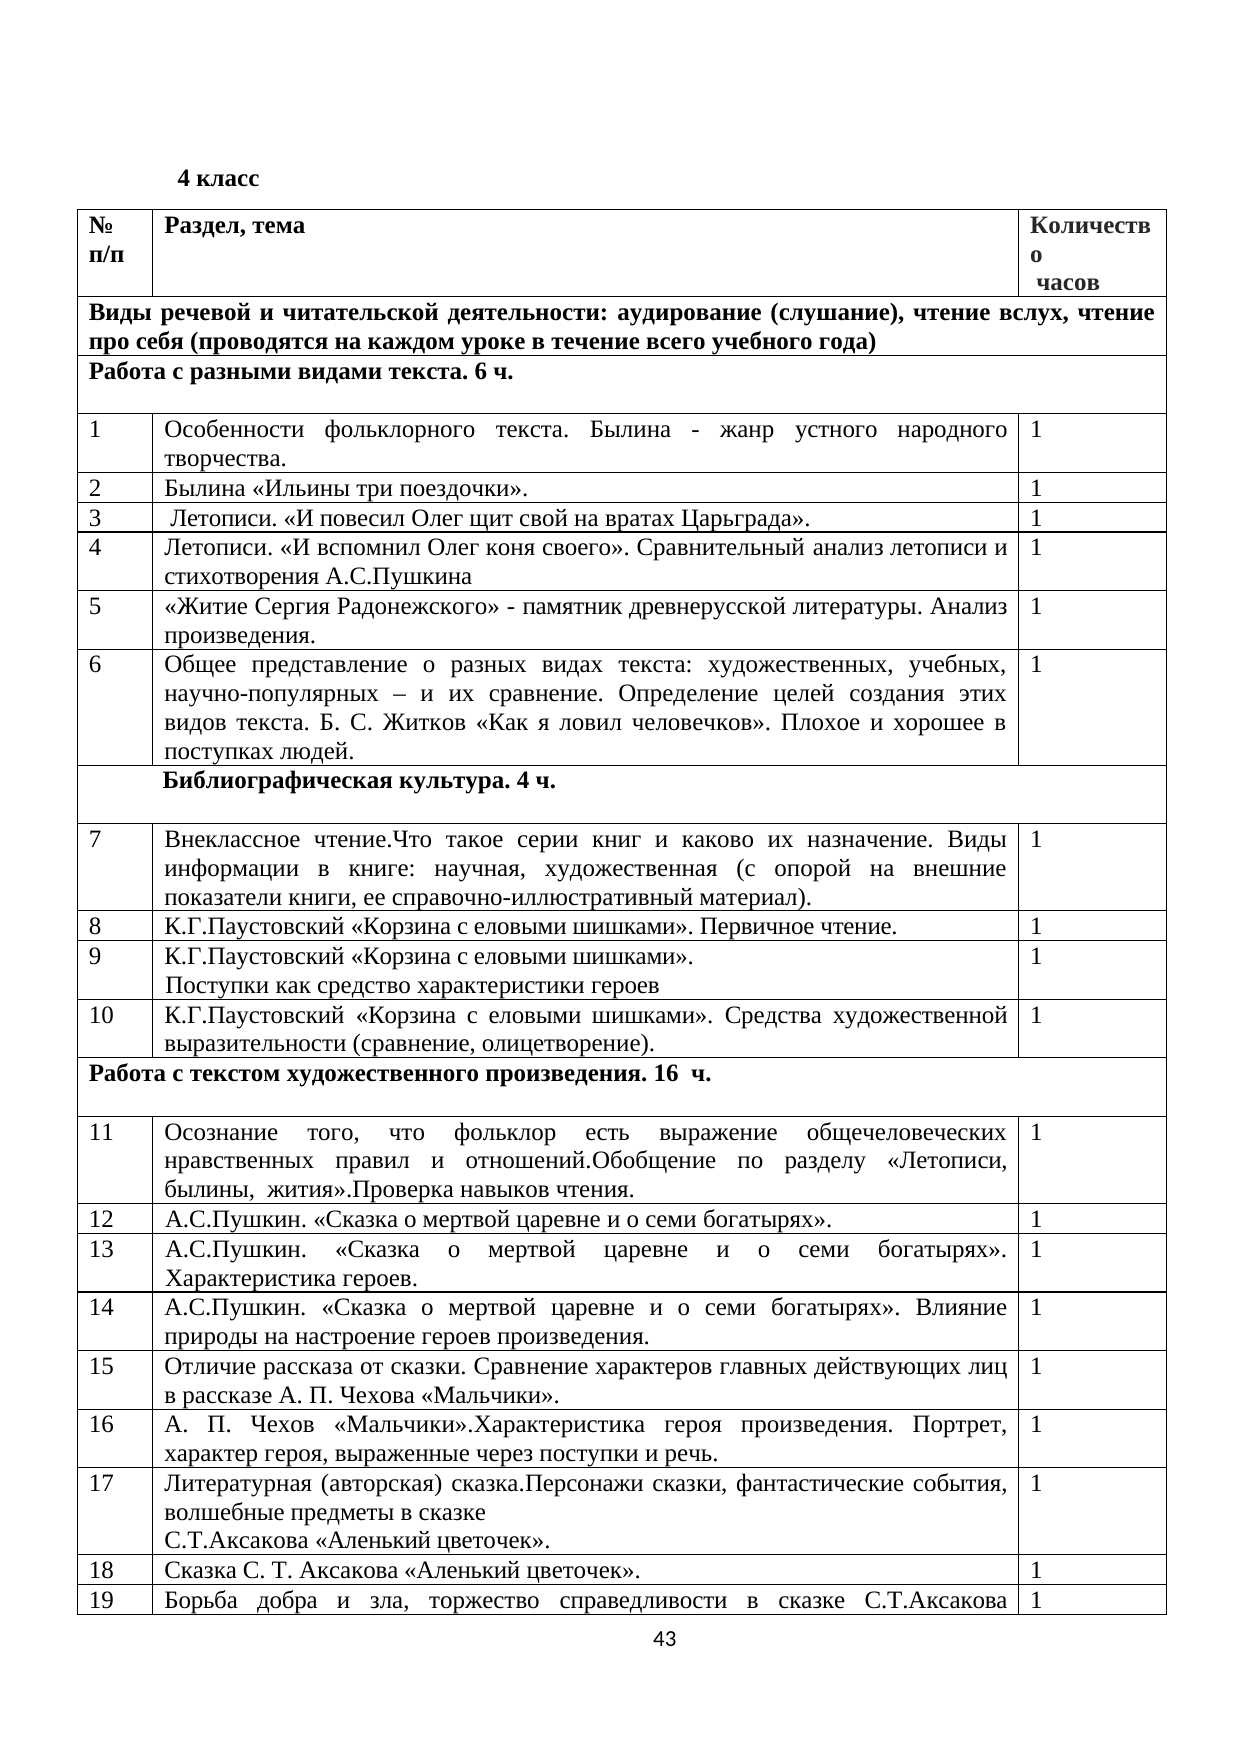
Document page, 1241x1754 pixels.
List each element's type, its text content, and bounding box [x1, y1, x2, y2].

table_cell Общее представление о разных видах текста: художественных, учебных, научно-популярных – и их сравнение. Определение целей создания этих видов текста. Б. С. Житков «Как я ловил человечков». Плохое и хорошее в поступках людей. [153, 650, 1018, 764]
table_cell 2 [78, 473, 152, 502]
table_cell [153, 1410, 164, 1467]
table_cell Былина «Ильины три поездочки». [153, 473, 1018, 502]
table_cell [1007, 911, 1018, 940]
table_cell 1 [78, 414, 152, 472]
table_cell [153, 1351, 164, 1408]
table_cell Работа с разными видами текста. 6 ч. [78, 356, 1166, 413]
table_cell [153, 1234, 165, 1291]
table_cell Особенности фольклорного текста. Былина - жанр устного народного творчества. [153, 414, 1018, 472]
table_cell 1 [1019, 824, 1166, 910]
text 4 класс [177, 163, 1229, 192]
table_cell 1 [1019, 941, 1166, 999]
table_cell 1 [1019, 503, 1166, 531]
table_cell Виды речевой и читательской деятельности: аудирование (слушание), чтение вслух, чтение про себя (проводятся на каждом уроке в течение всего учебного года) [78, 297, 1166, 355]
table_cell 1 [1019, 1468, 1166, 1554]
table_cell 1 [1019, 533, 1166, 590]
table_cell 18 [78, 1555, 152, 1584]
table_cell 3 [78, 503, 152, 531]
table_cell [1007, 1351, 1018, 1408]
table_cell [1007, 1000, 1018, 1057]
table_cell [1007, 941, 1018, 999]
table_cell 1 [1019, 1234, 1166, 1291]
table_cell Летописи. «И вспомнил Олег коня своего». Сравнительный анализ летописи и стихотворения А.С.Пушкина [153, 533, 1018, 590]
table_cell 17 [78, 1468, 152, 1554]
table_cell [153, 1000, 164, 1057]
table_cell 13 [78, 1234, 152, 1291]
table_header Количество часов [1019, 210, 1166, 296]
table_cell 10 [78, 1000, 152, 1057]
table_cell 1 [1019, 1204, 1166, 1233]
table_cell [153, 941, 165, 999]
table_header Раздел, тема [153, 210, 1018, 296]
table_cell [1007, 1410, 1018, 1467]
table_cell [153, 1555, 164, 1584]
table_cell 11 [78, 1117, 152, 1203]
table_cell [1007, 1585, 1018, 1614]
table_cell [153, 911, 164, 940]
table_cell 1 [1019, 1000, 1166, 1057]
table_cell 6 [78, 650, 152, 764]
table_cell 15 [78, 1351, 152, 1408]
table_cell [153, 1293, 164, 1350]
table_cell 7 [78, 824, 152, 910]
table_cell 1 [1019, 1410, 1166, 1467]
table_cell 1 [1019, 1555, 1166, 1584]
table_cell Литературная (авторская) сказка.Персонажи сказки, фантастические события, волшебные предметы в сказке С.Т.Аксакова «Аленький цветочек». [153, 1468, 1018, 1554]
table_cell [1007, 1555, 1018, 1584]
table_header № п/п [78, 210, 152, 296]
table_cell 1 [1019, 473, 1166, 502]
table_cell 1 [1019, 1351, 1166, 1408]
table_cell 1 [1019, 414, 1166, 472]
table_cell 9 [78, 941, 152, 999]
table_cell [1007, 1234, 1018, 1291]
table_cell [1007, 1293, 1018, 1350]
table_cell 8 [78, 911, 152, 940]
table_cell 4 [78, 533, 152, 590]
table_cell 1 [1019, 911, 1166, 940]
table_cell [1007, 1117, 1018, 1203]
table_cell 1 [1019, 1117, 1166, 1203]
table_cell Работа с текстом художественного произведения. 16 ч. [78, 1058, 1166, 1116]
table_cell 1 [1019, 650, 1166, 764]
table_cell 16 [78, 1410, 152, 1467]
table_cell 12 [78, 1204, 152, 1233]
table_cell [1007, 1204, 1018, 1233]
table_cell Внеклассное чтение.Что такое серии книг и каково их назначение. Виды информации в книге: научная, художественная (с опорой на внешние показатели книги, ее справочно-иллюстративный материал). [153, 824, 1018, 910]
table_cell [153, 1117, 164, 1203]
table_cell 1 [1019, 591, 1166, 648]
table_cell 1 [1019, 1585, 1166, 1614]
table_cell «Житие Сергия Радонежского» - памятник древнерусской литературы. Анализ произведения. [153, 591, 1018, 648]
table_cell 14 [78, 1293, 152, 1350]
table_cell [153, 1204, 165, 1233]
table_cell 5 [78, 591, 152, 648]
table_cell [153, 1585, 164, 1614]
table_cell 1 [1019, 1293, 1166, 1350]
table_cell 19 [78, 1585, 152, 1614]
table_cell Летописи. «И повесил Олег щит свой на вратах Царьграда». [153, 503, 1018, 531]
table_cell Библиографическая культура. 4 ч. [78, 766, 1166, 823]
